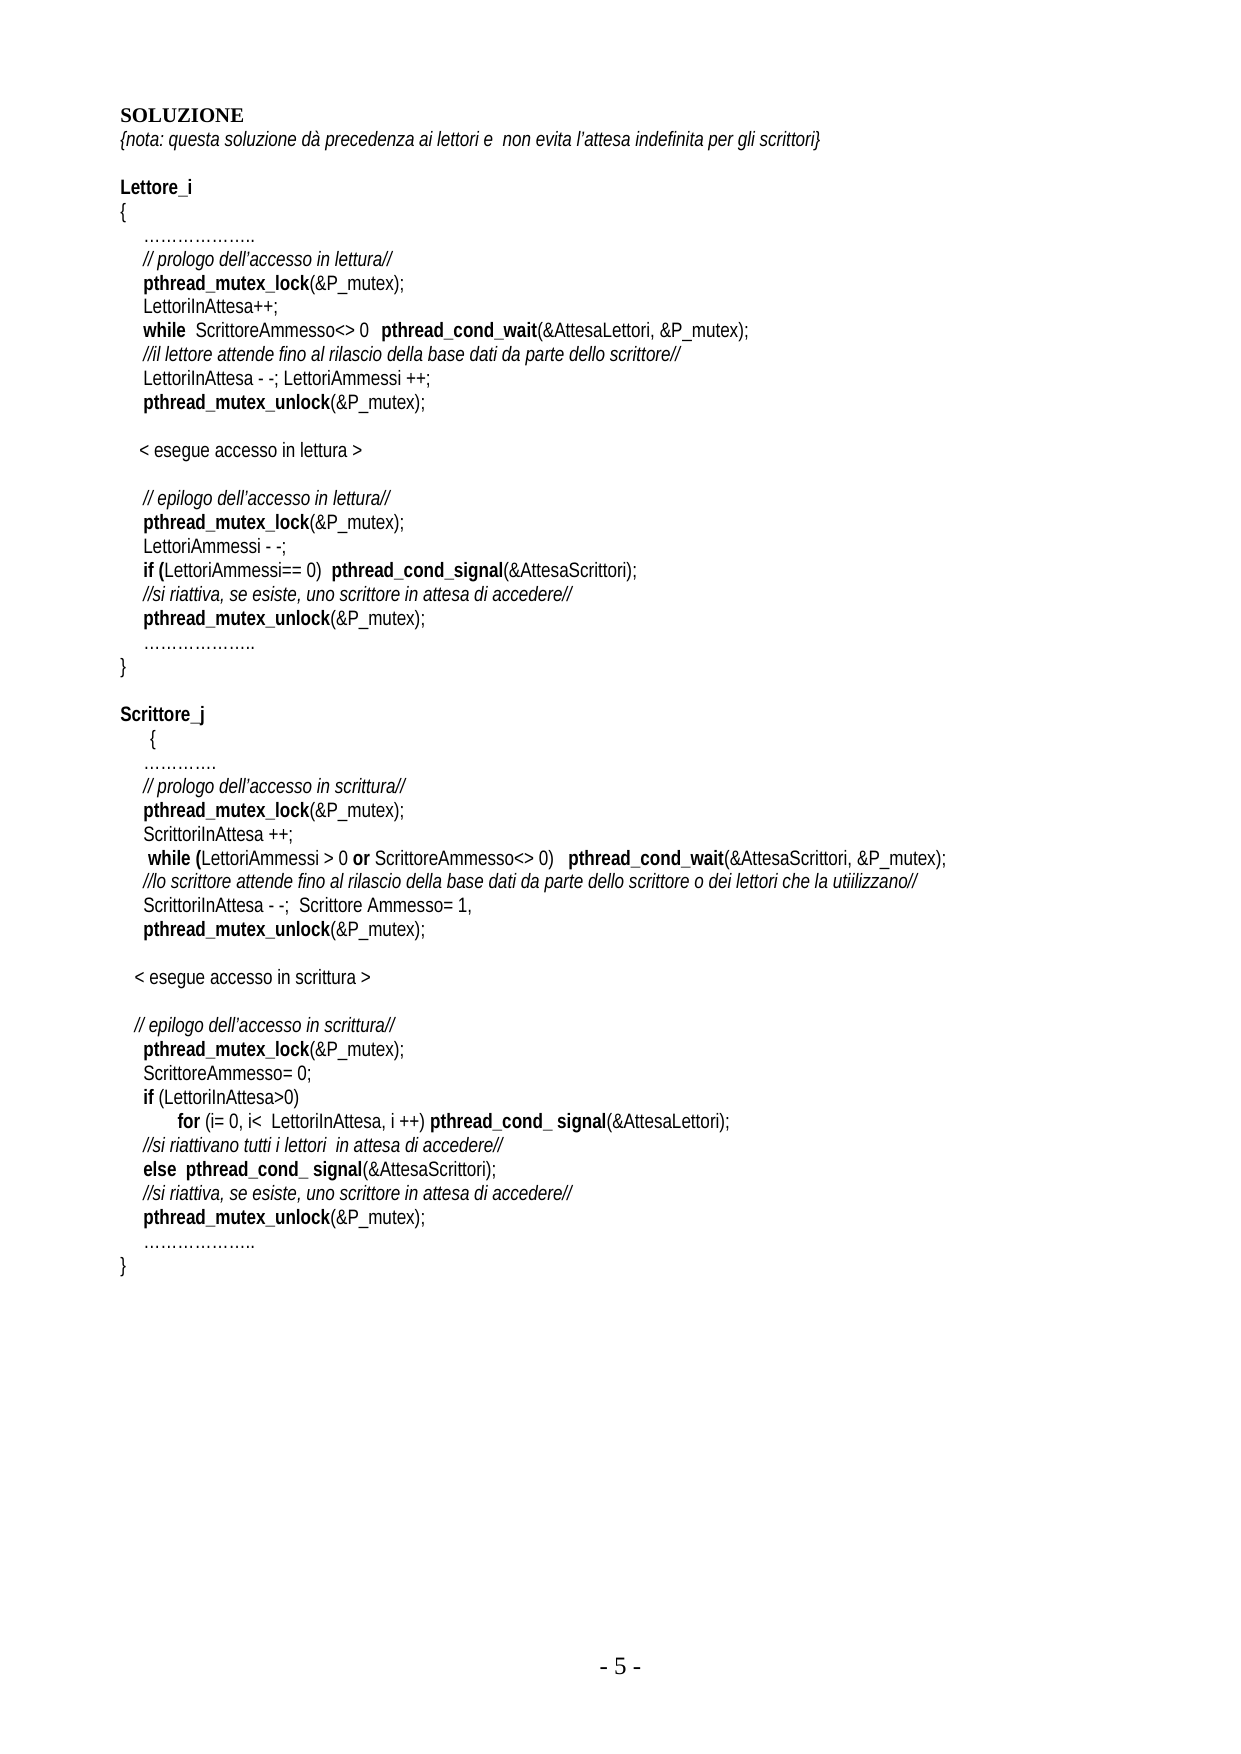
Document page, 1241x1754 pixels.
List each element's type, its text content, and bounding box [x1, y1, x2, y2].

text pthread_mutex_unlock(&P_mutex); [141, 917, 1034, 941]
text // epilogo dell’accesso in lettura// [141, 486, 1034, 510]
text else pthread_cond_ signal(&AttesaScrittori); [141, 1157, 1034, 1181]
text //si riattiva, se esiste, uno scrittore in attesa di accedere// [141, 582, 1034, 606]
text pthread_mutex_lock(&P_mutex); [141, 798, 1034, 822]
text pthread_mutex_unlock(&P_mutex); [141, 606, 1034, 630]
text { [118, 199, 1034, 223]
text //il lettore attende fino al rilascio della base dati da parte dello scrittore// [141, 342, 1034, 366]
text //si riattivano tutti i lettori in attesa di accedere// [141, 1133, 1034, 1157]
text while (LettoriAmmessi > 0 or ScrittoreAmmesso<> 0) pthread_cond_wait(&AttesaScrittori, &P_mutex); [141, 846, 1034, 869]
text while ScrittoreAmmesso<> 0 pthread_cond_wait(&AttesaLettori, &P_mutex); [141, 318, 1034, 342]
text pthread_mutex_lock(&P_mutex); [141, 271, 1034, 294]
text // prologo dell’accesso in scrittura// [141, 774, 1034, 798]
text pthread_mutex_lock(&P_mutex); [141, 1037, 1034, 1061]
text } [118, 1253, 1034, 1277]
text //si riattiva, se esiste, uno scrittore in attesa di accedere// [141, 1181, 1034, 1205]
text // epilogo dell’accesso in scrittura// [118, 1013, 1034, 1037]
text // prologo dell’accesso in lettura// [141, 247, 1034, 271]
text if (LettoriInAttesa>0) [141, 1085, 1034, 1109]
text { [148, 726, 1034, 750]
text LettoriInAttesa++; [141, 294, 1034, 318]
text pthread_mutex_unlock(&P_mutex); [141, 390, 1034, 414]
text } [118, 654, 1034, 678]
text Scrittore_j [118, 702, 1034, 726]
text LettoriAmmessi - -; [141, 534, 1034, 558]
text …………. [141, 750, 1034, 774]
text Lettore_i [118, 175, 1034, 199]
text SOLUZIONE [118, 103, 1034, 127]
text ScrittoriInAttesa - -; Scrittore Ammesso= 1, [141, 893, 1034, 917]
text < esegue accesso in lettura > [118, 438, 1034, 462]
text for (i= 0, i< LettoriInAttesa, i ++) pthread_cond_ signal(&AttesaLettori); [141, 1109, 1034, 1133]
text LettoriInAttesa - -; LettoriAmmessi ++; [141, 366, 1034, 390]
text if (LettoriAmmessi== 0) pthread_cond_signal(&AttesaScrittori); [141, 558, 1034, 582]
text ScrittoreAmmesso= 0; [141, 1061, 1034, 1085]
text ScrittoriInAttesa ++; [141, 822, 1034, 846]
text ……………….. [141, 223, 1034, 247]
text pthread_mutex_unlock(&P_mutex); [141, 1205, 1034, 1229]
text ……………….. [141, 1229, 1034, 1253]
text pthread_mutex_lock(&P_mutex); [141, 510, 1034, 534]
text ……………….. [141, 630, 1034, 654]
text //lo scrittore attende fino al rilascio della base dati da parte dello scrittore o dei lettori che la utiilizzano// [141, 869, 1034, 893]
text < esegue accesso in scrittura > [118, 965, 1034, 989]
text {nota: questa soluzione dà precedenza ai lettori e non evita l’attesa indefinita per gli scrittori} [118, 127, 1034, 151]
